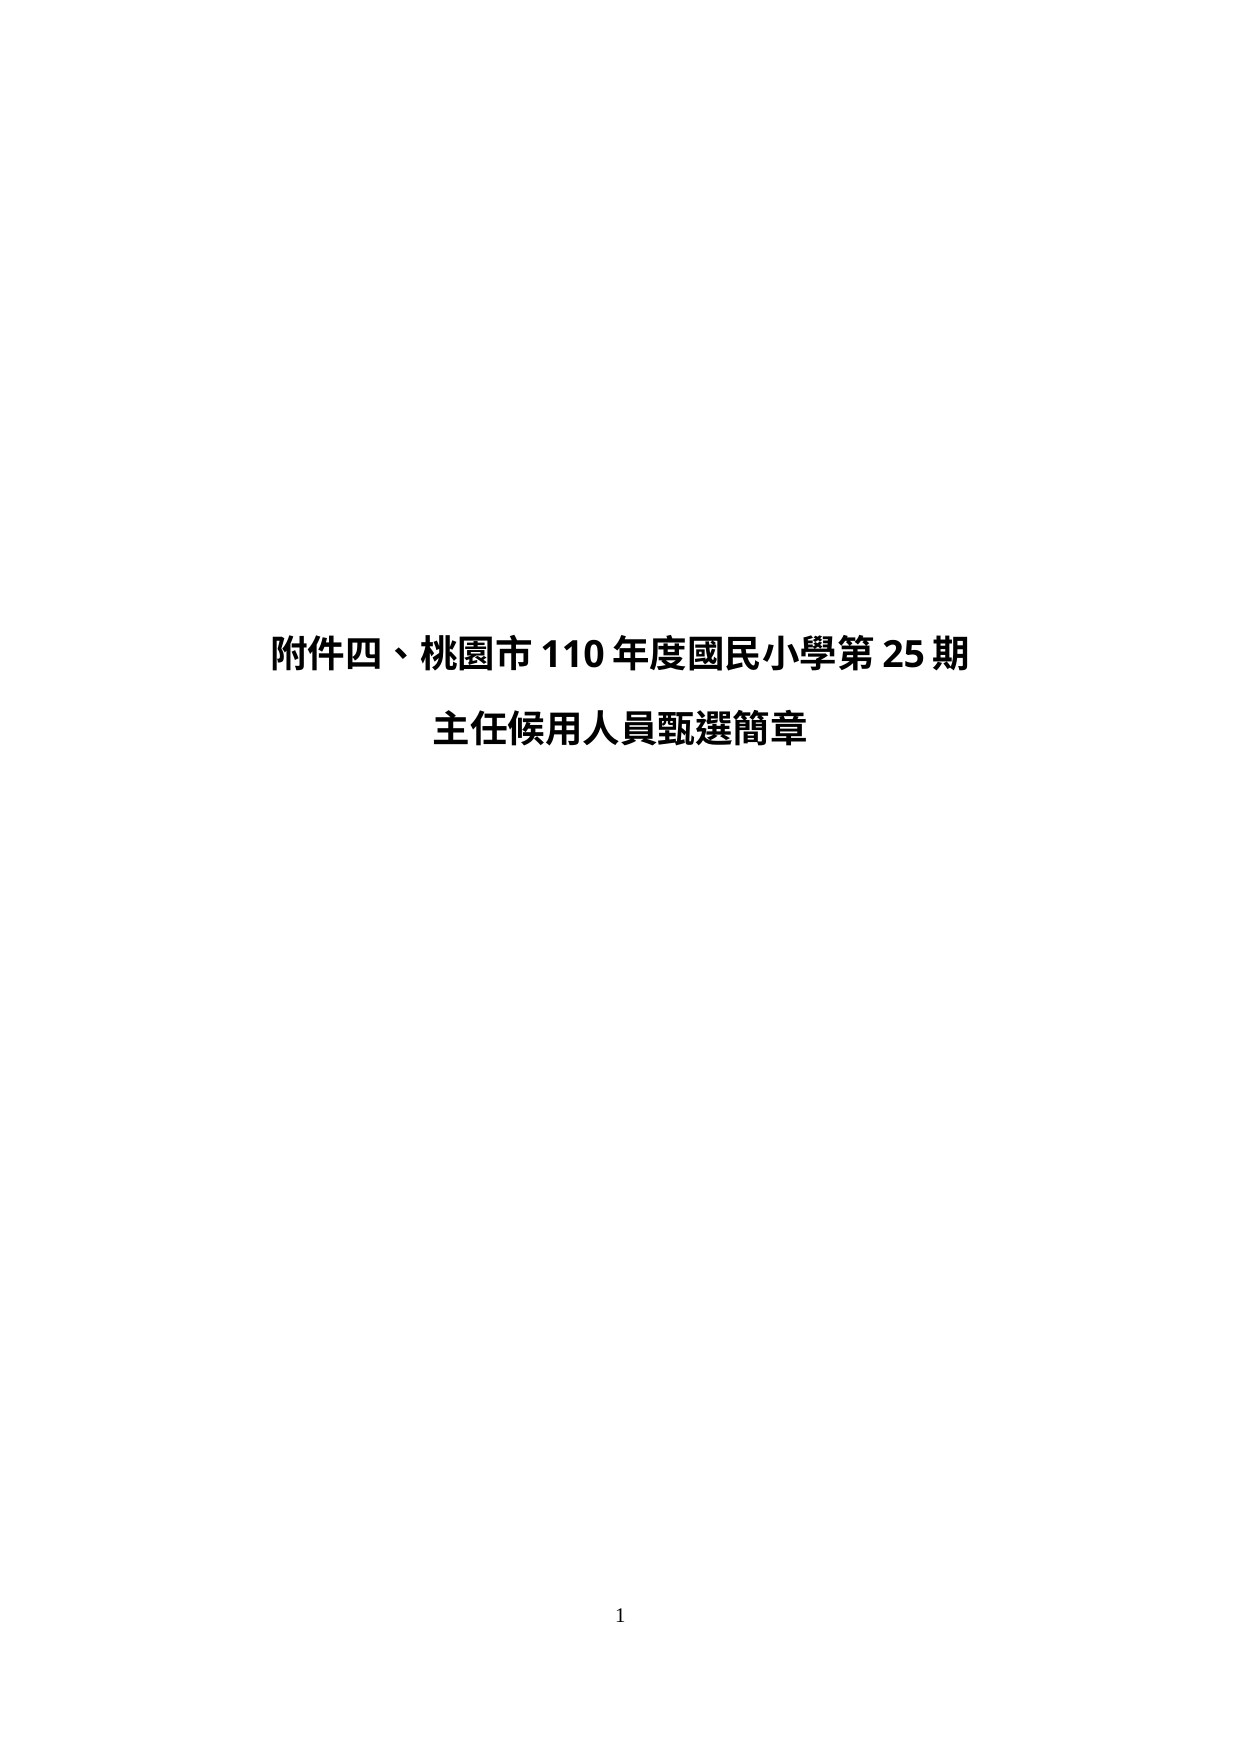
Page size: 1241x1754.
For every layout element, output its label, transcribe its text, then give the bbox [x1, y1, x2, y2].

text 附件四、桃園市110年度國民小學第25期 [75, 614, 1165, 689]
text 主任候用人員甄選簡章 [75, 689, 1165, 764]
